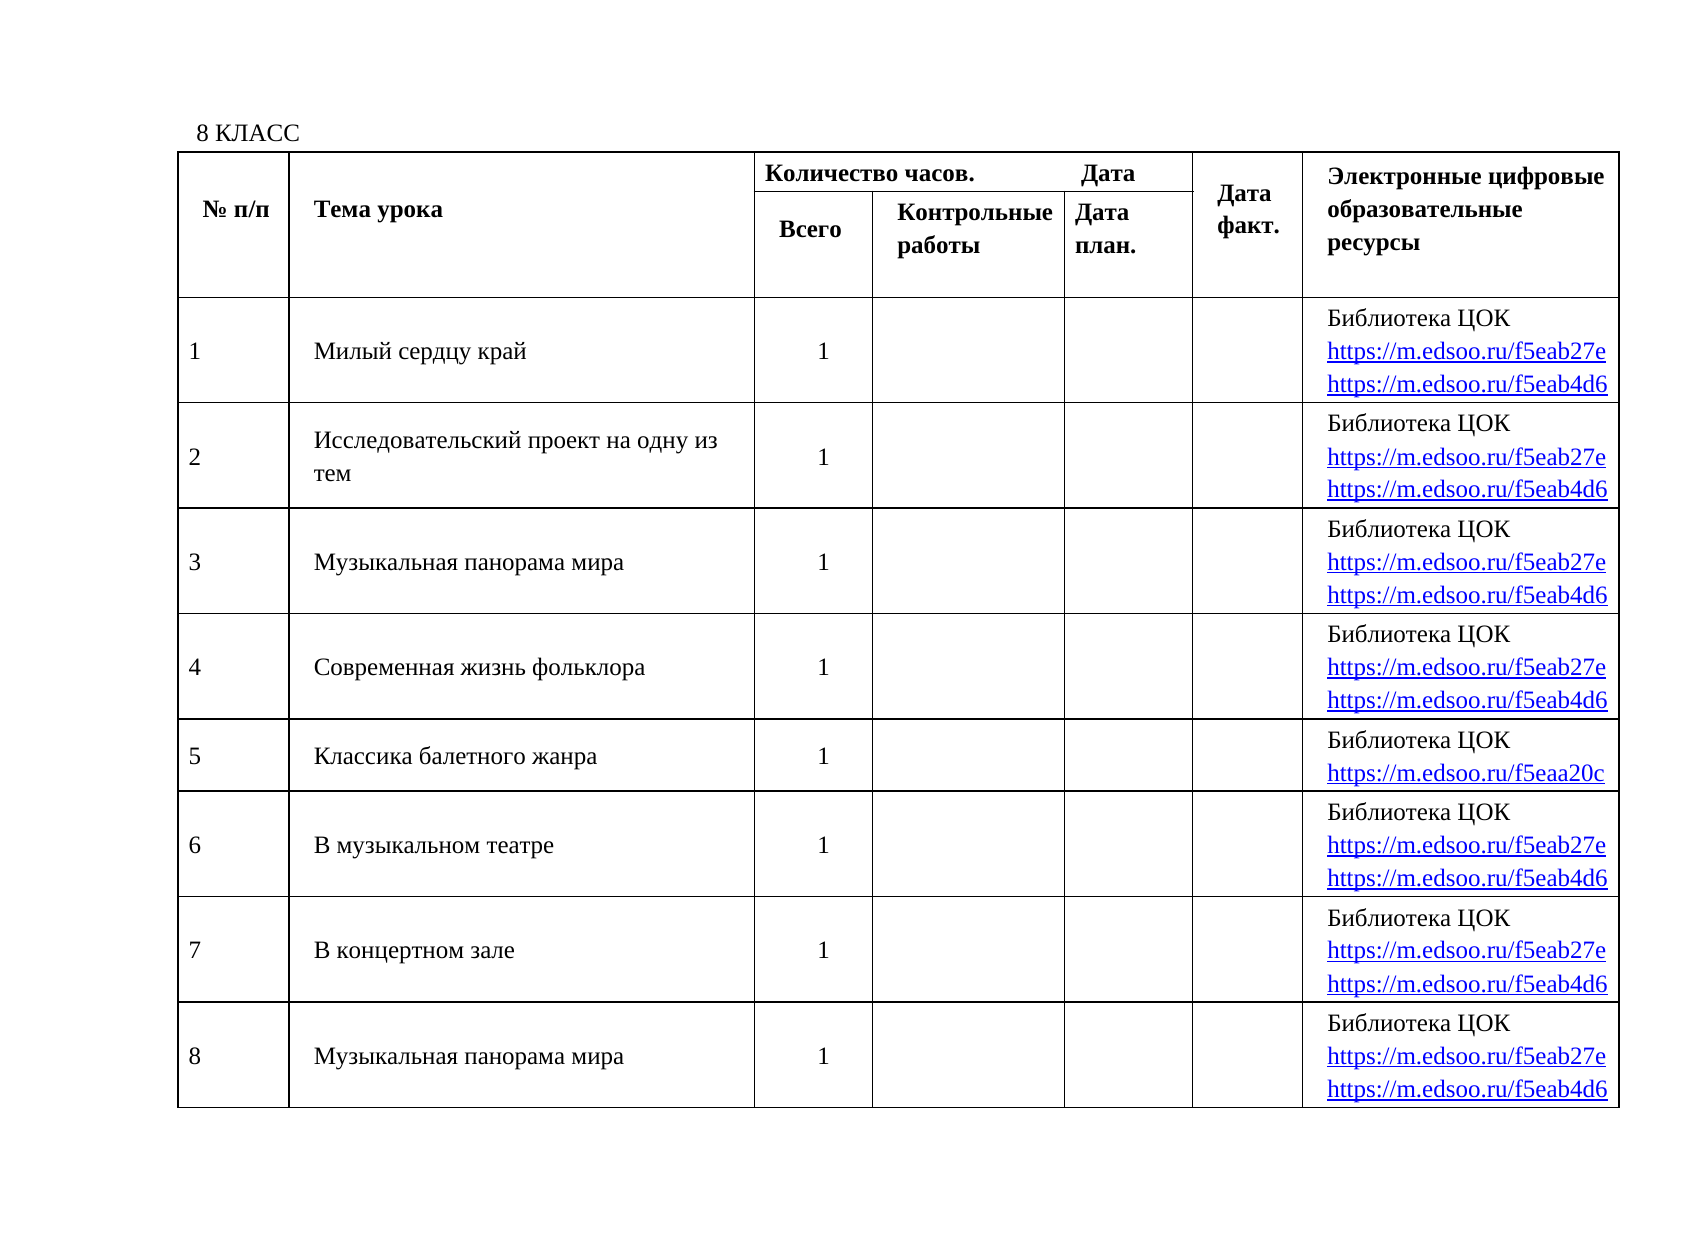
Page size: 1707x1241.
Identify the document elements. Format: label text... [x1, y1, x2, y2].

table_cell 1 [755, 614, 872, 718]
table_cell Музыкальная панорама мира [290, 509, 754, 613]
table_cell [873, 792, 1064, 896]
table_cell Музыкальная панорама мира [290, 1003, 754, 1107]
table_cell 7 [179, 897, 288, 1001]
table_cell [873, 509, 1064, 613]
table_cell Библиотека ЦОК https://m.edsoo.ru/f5eaa20c [1303, 720, 1618, 790]
table_header № п/п [179, 153, 288, 296]
table_cell 1 [179, 298, 288, 402]
table_cell [1065, 614, 1192, 718]
table_cell Библиотека ЦОК https://m.edsoo.ru/f5eab27e https://m.edsoo.ru/f5eab4d6 [1303, 298, 1618, 402]
table_cell [873, 298, 1064, 402]
table_cell 1 [755, 792, 872, 896]
table_cell [1065, 897, 1192, 1001]
table_header Тема урока [290, 153, 754, 296]
table_cell 8 [179, 1003, 288, 1107]
table_cell [1065, 1003, 1192, 1107]
table_cell 1 [755, 720, 872, 790]
table_cell [1065, 792, 1192, 896]
table_header Количество часов. Дата [755, 153, 1192, 191]
table_cell [1065, 403, 1192, 507]
table_cell [1193, 897, 1302, 1001]
table_cell [873, 720, 1064, 790]
table_cell Контрольные работы [873, 192, 1064, 296]
table_cell [1193, 298, 1302, 402]
table_cell 2 [179, 403, 288, 507]
table_cell Исследовательский проект на одну из тем [290, 403, 754, 507]
table_cell 5 [179, 720, 288, 790]
table_cell Библиотека ЦОК https://m.edsoo.ru/f5eab27e https://m.edsoo.ru/f5eab4d6 [1303, 509, 1618, 613]
table_cell Библиотека ЦОК https://m.edsoo.ru/f5eab27e https://m.edsoo.ru/f5eab4d6 [1303, 614, 1618, 718]
table_cell [1193, 720, 1302, 790]
table_cell Дата план. [1065, 192, 1192, 296]
table_cell [873, 1003, 1064, 1107]
table_cell В музыкальном театре [290, 792, 754, 896]
table_cell 1 [755, 509, 872, 613]
table_cell 1 [755, 1003, 872, 1107]
table_cell 1 [755, 403, 872, 507]
table_cell Библиотека ЦОК https://m.edsoo.ru/f5eab27e https://m.edsoo.ru/f5eab4d6 [1303, 1003, 1618, 1107]
table_cell [1065, 509, 1192, 613]
table_cell Милый сердцу край [290, 298, 754, 402]
table_cell Библиотека ЦОК https://m.edsoo.ru/f5eab27e https://m.edsoo.ru/f5eab4d6 [1303, 792, 1618, 896]
table_header Дата факт. [1193, 153, 1302, 296]
table_cell Современная жизнь фольклора [290, 614, 754, 718]
table_cell [1065, 298, 1192, 402]
table_cell [873, 614, 1064, 718]
table_cell Всего [755, 192, 872, 296]
table_cell [873, 403, 1064, 507]
table_cell Библиотека ЦОК https://m.edsoo.ru/f5eab27e https://m.edsoo.ru/f5eab4d6 [1303, 897, 1618, 1001]
table_cell Классика балетного жанра [290, 720, 754, 790]
table_cell 6 [179, 792, 288, 896]
table_cell [1193, 509, 1302, 613]
table_cell Библиотека ЦОК https://m.edsoo.ru/f5eab27e https://m.edsoo.ru/f5eab4d6 [1303, 403, 1618, 507]
table_cell [1193, 614, 1302, 718]
table_cell [1065, 720, 1192, 790]
table_cell [1193, 1003, 1302, 1107]
table_cell 1 [755, 298, 872, 402]
table_header Электронные цифровые образовательные ресурсы [1303, 153, 1618, 296]
table_cell [873, 897, 1064, 1001]
text 8 КЛАСС [190, 118, 1618, 147]
table_cell 4 [179, 614, 288, 718]
table_cell 3 [179, 509, 288, 613]
table_cell [1193, 403, 1302, 507]
table_cell 1 [755, 897, 872, 1001]
table_cell [1193, 792, 1302, 896]
table_cell В концертном зале [290, 897, 754, 1001]
